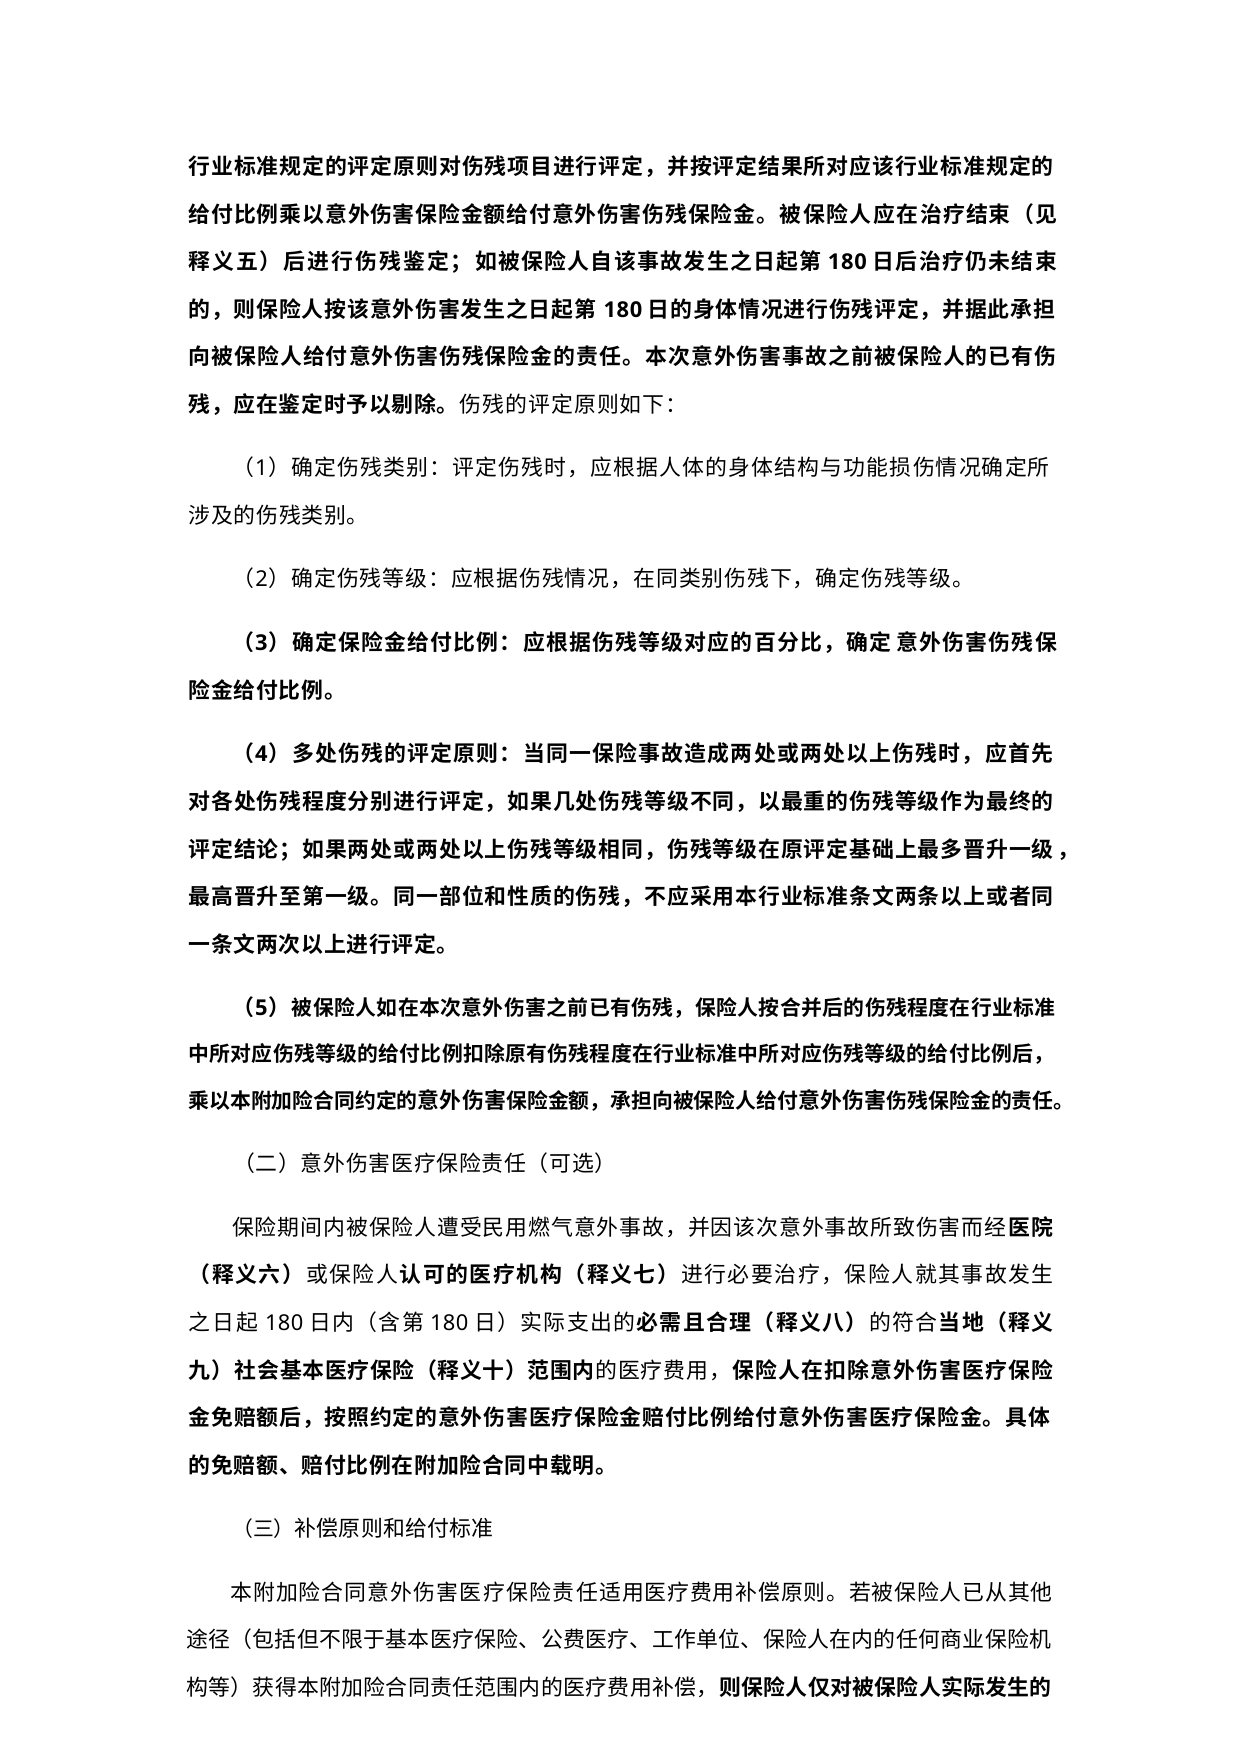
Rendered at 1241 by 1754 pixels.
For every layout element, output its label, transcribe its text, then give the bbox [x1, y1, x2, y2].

text （3）确定保险金给付比例：应根据伤残等级对应的百分比，确定意外伤害伤残保险金给付比例。 [188, 625, 1057, 704]
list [186, 1575, 1052, 1701]
text （5）被保险人如在本次意外伤害之前已有伤残，保险人按合并后的伤残程度在行业标准中所对应伤残等级的给付比例扣除原有伤残程度在行业标准中所对应伤残等级的给付比例后，乘以本附加险合同约定的意外伤害保险金额，承担向被保险人给付意外伤害伤残保险金的责任。 [188, 990, 1057, 1115]
list （三）补偿原则和给付标准 [188, 1511, 1053, 1543]
text （4）多处伤残的评定原则：当同一保险事故造成两处或两处以上伤残时，应首先对各处伤残程度分别进行评定，如果几处伤残等级不同，以最重的伤残等级作为最终的评定结论；如果两处或两处以上伤残等级相同，伤残等级在原评定基础上最多晋升一级，最高晋升至第一级。同一部位和性质的伤残，不应采用本行业标准条文两条以上或者同一条文两次以上进行评定。 [188, 736, 1057, 958]
text （2）确定伤残等级：应根据伤残情况，在同类别伤残下，确定伤残等级。 [232, 561, 1061, 593]
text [188, 149, 1057, 418]
text （二）意外伤害医疗保险责任（可选） [233, 1146, 1061, 1178]
text 保险期间内被保险人遭受民用燃气意外事故，并因该次意外事故所致伤害而经医院（释义六）或保险人认可的医疗机构（释义七）进行必要治疗，保险人就其事故发生之日起180日内（含第180日）实际支出的必需且合理（释义八）的符合当地（释义九）社会基本医疗保险（释义十）范围内的医疗费用，保险人在扣除意外伤害医疗保险金免赔额后，按照约定的意外伤害医疗保险金赔付比例给付意外伤害医疗保险金。具体的免赔额、赔付比例在附加险合同中载明。 [188, 1210, 1053, 1479]
text （1）确定伤残类别：评定伤残时，应根据人体的身体结构与功能损伤情况确定所涉及的伤残类别。 [188, 450, 1053, 530]
